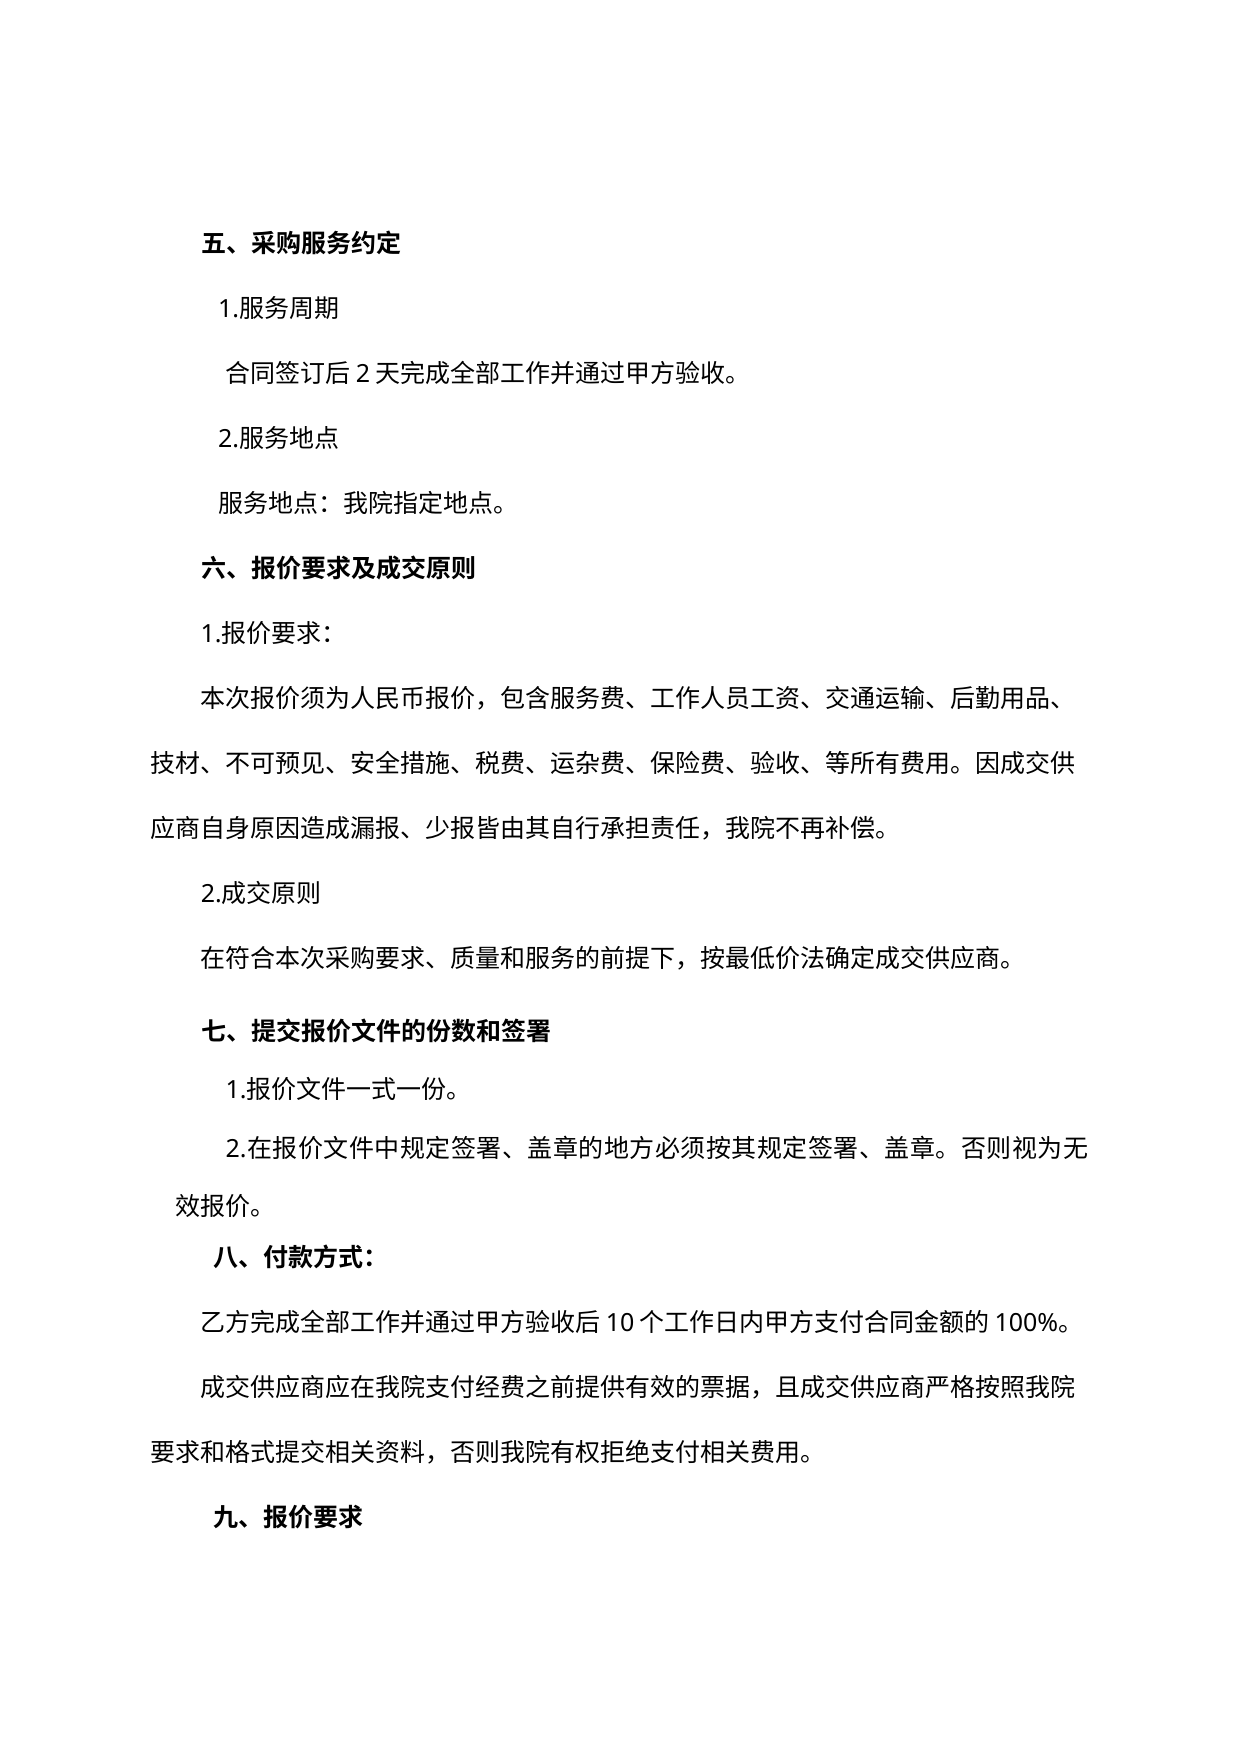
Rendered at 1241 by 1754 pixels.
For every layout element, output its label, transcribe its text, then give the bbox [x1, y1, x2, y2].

text 1.服务周期 [151, 274, 1089, 339]
text 七、提交报价文件的份数和签署 [151, 989, 1089, 1048]
text 1.报价要求： [175, 599, 1089, 664]
text 五、采购服务约定 [151, 209, 1089, 274]
text 2.成交原则 [151, 859, 1089, 924]
text 成交供应商应在我院支付经费之前提供有效的票据，且成交供应商严格按照我院要求和格式提交相关资料，否则我院有权拒绝支付相关费用。 [151, 1353, 1089, 1483]
text 九、报价要求 [151, 1483, 1089, 1548]
text 服务地点：我院指定地点。 [151, 469, 1089, 534]
text 在符合本次采购要求、质量和服务的前提下，按最低价法确定成交供应商。 [151, 924, 1089, 989]
text 2.服务地点 [151, 404, 1089, 469]
text 1.报价文件一式一份。 [175, 1048, 1089, 1106]
text 合同签订后2天完成全部工作并通过甲方验收。 [151, 339, 1089, 404]
text 2.在报价文件中规定签署、盖章的地方必须按其规定签署、盖章。否则视为无效报价。 [175, 1106, 1089, 1223]
text 本次报价须为人民币报价，包含服务费、工作人员工资、交通运输、后勤用品、技材、不可预见、安全措施、税费、运杂费、保险费、验收、等所有费用。因成交供应商自身原因造成漏报、少报皆由其自行承担责任，我院不再补偿。 [151, 664, 1089, 859]
text 乙方完成全部工作并通过甲方验收后10个工作日内甲方支付合同金额的100%。 [151, 1288, 1089, 1353]
text 六、报价要求及成交原则 [151, 534, 1089, 599]
text 八、付款方式： [151, 1223, 1089, 1288]
